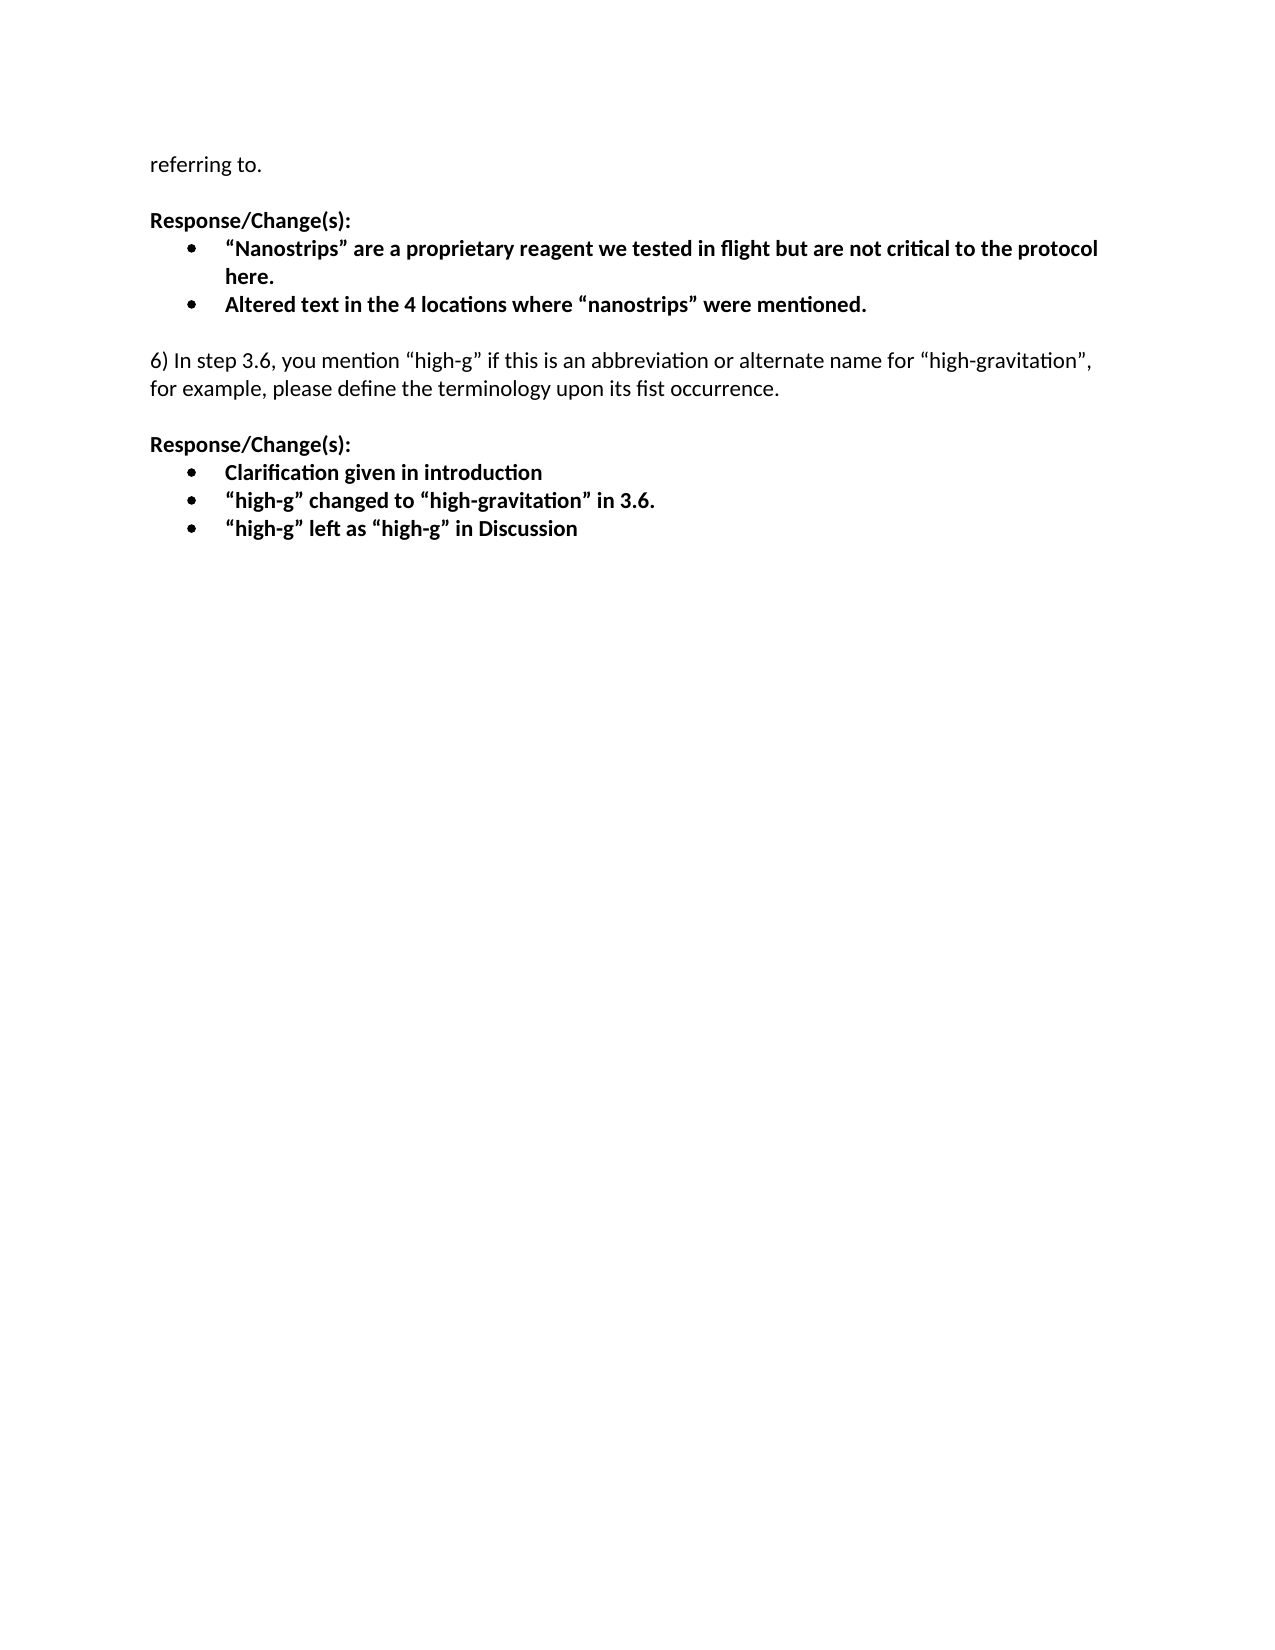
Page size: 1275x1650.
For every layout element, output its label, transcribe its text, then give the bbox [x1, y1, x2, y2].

list “high-g” changed to “high-gravitation” in 3.6. [187, 486, 1125, 514]
list “Nanostrips” are a proprietary reagent we tested in flight but are not critical to the protocol here. [187, 234, 1125, 290]
text Response/Change(s): [150, 430, 1125, 458]
list Clarification given in introduction [187, 458, 1125, 486]
list Altered text in the 4 locations where “nanostrips” were mentioned. [187, 290, 1125, 318]
text 6) In step 3.6, you mention “high-g” if this is an abbreviation or alternate name for “high-gravitation”, for example, please define the terminology upon its fist occurrence. [150, 318, 1125, 402]
text Response/Change(s): [150, 206, 1125, 234]
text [150, 150, 1125, 206]
list “high-g” left as “high-g” in Discussion [187, 514, 1125, 542]
